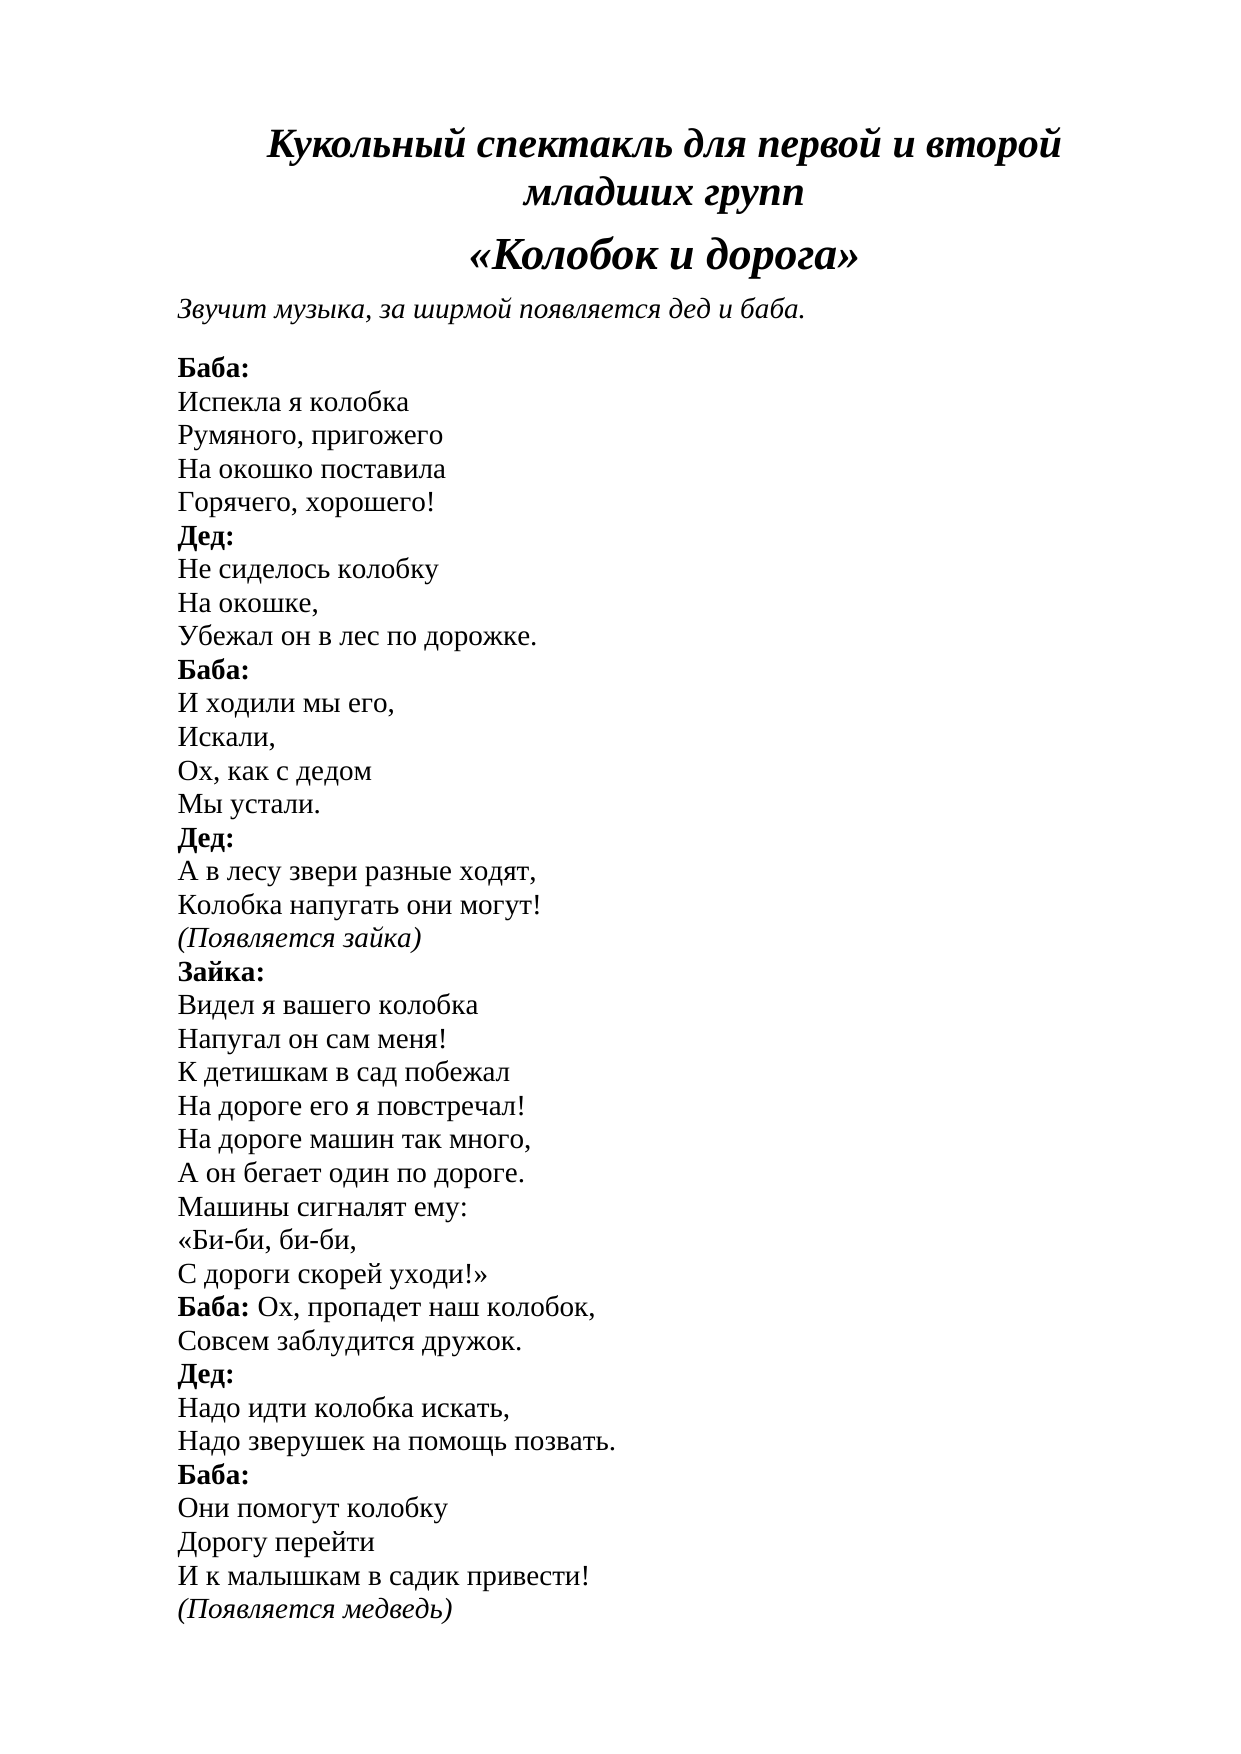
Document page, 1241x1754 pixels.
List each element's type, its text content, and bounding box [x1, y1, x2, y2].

text «Колобок и дорога» [177, 226, 1152, 279]
text И ходили мы его, Искали, Ох, как с дедом Мы устали. [177, 686, 1152, 820]
text Баба: [177, 350, 1152, 384]
text Испекла я колобка Румяного, пригожего На окошко поставила Горячего, хорошего! [177, 384, 1152, 518]
text Видел я вашего колобка Напугал он сам меня! К детишкам в сад побежал На дороге его я повстречал! На дороге машин так много, А он бегает один по дороге. Машины сигналят ему: «Би-би, би-би, С дороги скорей уходи!» [177, 987, 1152, 1289]
text Дед: [177, 518, 1152, 551]
text Они помогут колобку Дорогу перейти И к малышкам в садик привести! (Появляется медведь) [177, 1491, 1152, 1625]
text А в лесу звери разные ходят, Колобка напугать они могут! (Появляется зайка) [177, 853, 1152, 954]
text Зайка: [177, 954, 1152, 987]
text Не сиделось колобку На окошке, Убежал он в лес по дорожке. [177, 551, 1152, 652]
text Баба: [177, 652, 1152, 686]
text Баба: [177, 1457, 1152, 1491]
text Надо идти колобка искать, Надо зверушек на помощь позвать. [177, 1390, 1152, 1457]
text Звучит музыка, за ширмой появляется дед и баба. [177, 292, 1152, 325]
text Дед: [177, 1356, 1152, 1390]
text Дед: [177, 820, 1152, 853]
text Кукольный спектакль для первой и второй младших групп [177, 118, 1152, 214]
text Баба: Ох, пропадет наш колобок, Совсем заблудится дружок. [177, 1289, 1152, 1356]
